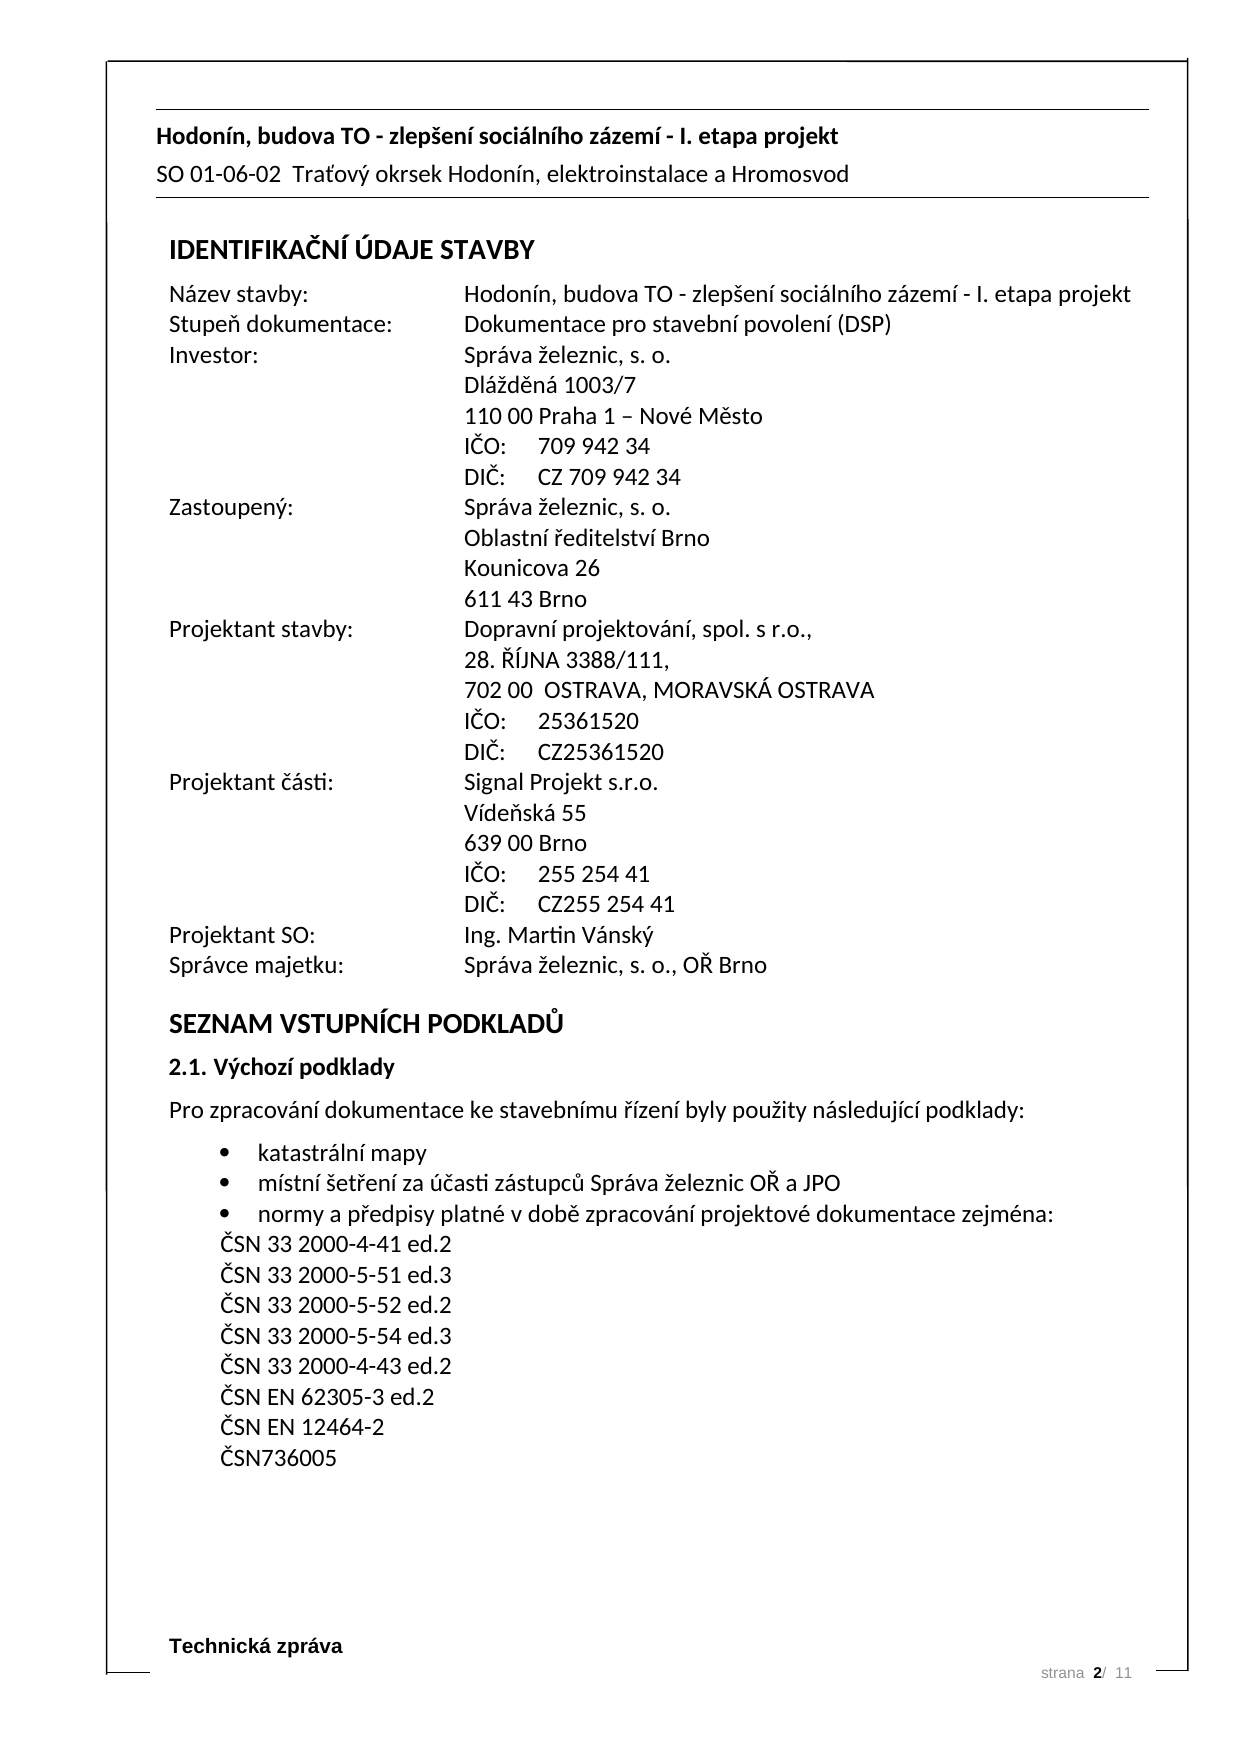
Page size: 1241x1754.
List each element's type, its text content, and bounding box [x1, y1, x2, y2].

list IČO: 709 942 34 [206, 431, 1144, 461]
list ČSN 33 2000-4-41 ed.2 [220, 1228, 1144, 1259]
list ČSN 33 2000-5-52 ed.2 [220, 1289, 1144, 1320]
text SEZNAM VSTUPNÍCH PODKLADŮ [169, 1010, 1144, 1039]
list IČO: 25361520 [206, 705, 1144, 736]
list ČSN EN 12464-2 [220, 1411, 1144, 1442]
text Pro zpracování dokumentace ke stavebnímu řízení byly použity následující podklady: [169, 1094, 1144, 1124]
list Kounicova 26 [391, 553, 1144, 583]
text Správce majetku: Správa železnic, s. o., OŘ Brno [169, 949, 1144, 980]
text Stupeň dokumentace: Dokumentace pro stavební povolení (DSP) [169, 308, 1144, 339]
text Název stavby: Hodonín, budova TO - zlepšení sociálního zázemí - I. etapa projekt [169, 278, 1144, 308]
list Vídeňská 55 [428, 797, 1144, 827]
text Investor: Správa železnic, s. o. [169, 339, 1144, 369]
text Zastoupený: Správa železnic, s. o. [169, 492, 1144, 522]
list 611 43 Brno [428, 583, 1144, 614]
list 110 00 Praha 1 – Nové Město [428, 400, 1144, 431]
text 28. ŘÍJNA 3388/111, [390, 644, 1144, 675]
text Projektant SO: Ing. Martin Vánský [169, 919, 1144, 949]
list ČSN 33 2000-5-54 ed.3 [220, 1320, 1144, 1350]
text místní šetření za účasti zástupců Správa železnic OŘ a JPO [220, 1167, 1144, 1198]
list IČO: 255 254 41 [206, 858, 1144, 888]
text normy a předpisy platné v době zpracování projektové dokumentace zejména: [220, 1198, 1144, 1228]
text IDENTIFIKAČNÍ ÚDAJE STAVBY [169, 236, 1144, 265]
list 639 00 Brno [391, 827, 1144, 858]
text 702 00 OSTRAVA, MORAVSKÁ OSTRAVA [390, 675, 1144, 705]
list DIČ: CZ255 254 41 [206, 888, 1144, 919]
text Výchozí podklady [168, 1052, 1144, 1081]
list ČSN 33 2000-5-51 ed.3 [220, 1259, 1144, 1289]
list DIČ: CZ 709 942 34 [206, 461, 1144, 492]
list DIČ: CZ25361520 [206, 736, 1144, 766]
text Projektant části: Signal Projekt s.r.o. [169, 766, 1144, 797]
text Projektant stavby: Dopravní projektování, spol. s r.o., [169, 614, 1144, 644]
list ČSN 33 2000-4-43 ed.2 [220, 1350, 1144, 1381]
list ČSN EN 62305-3 ed.2 [220, 1381, 1144, 1411]
list ČSN736005 [220, 1442, 1144, 1503]
text katastrální mapy [220, 1137, 1144, 1167]
text Dlážděná 1003/7 [390, 369, 1144, 400]
list Oblastní ředitelství Brno [428, 522, 1144, 553]
